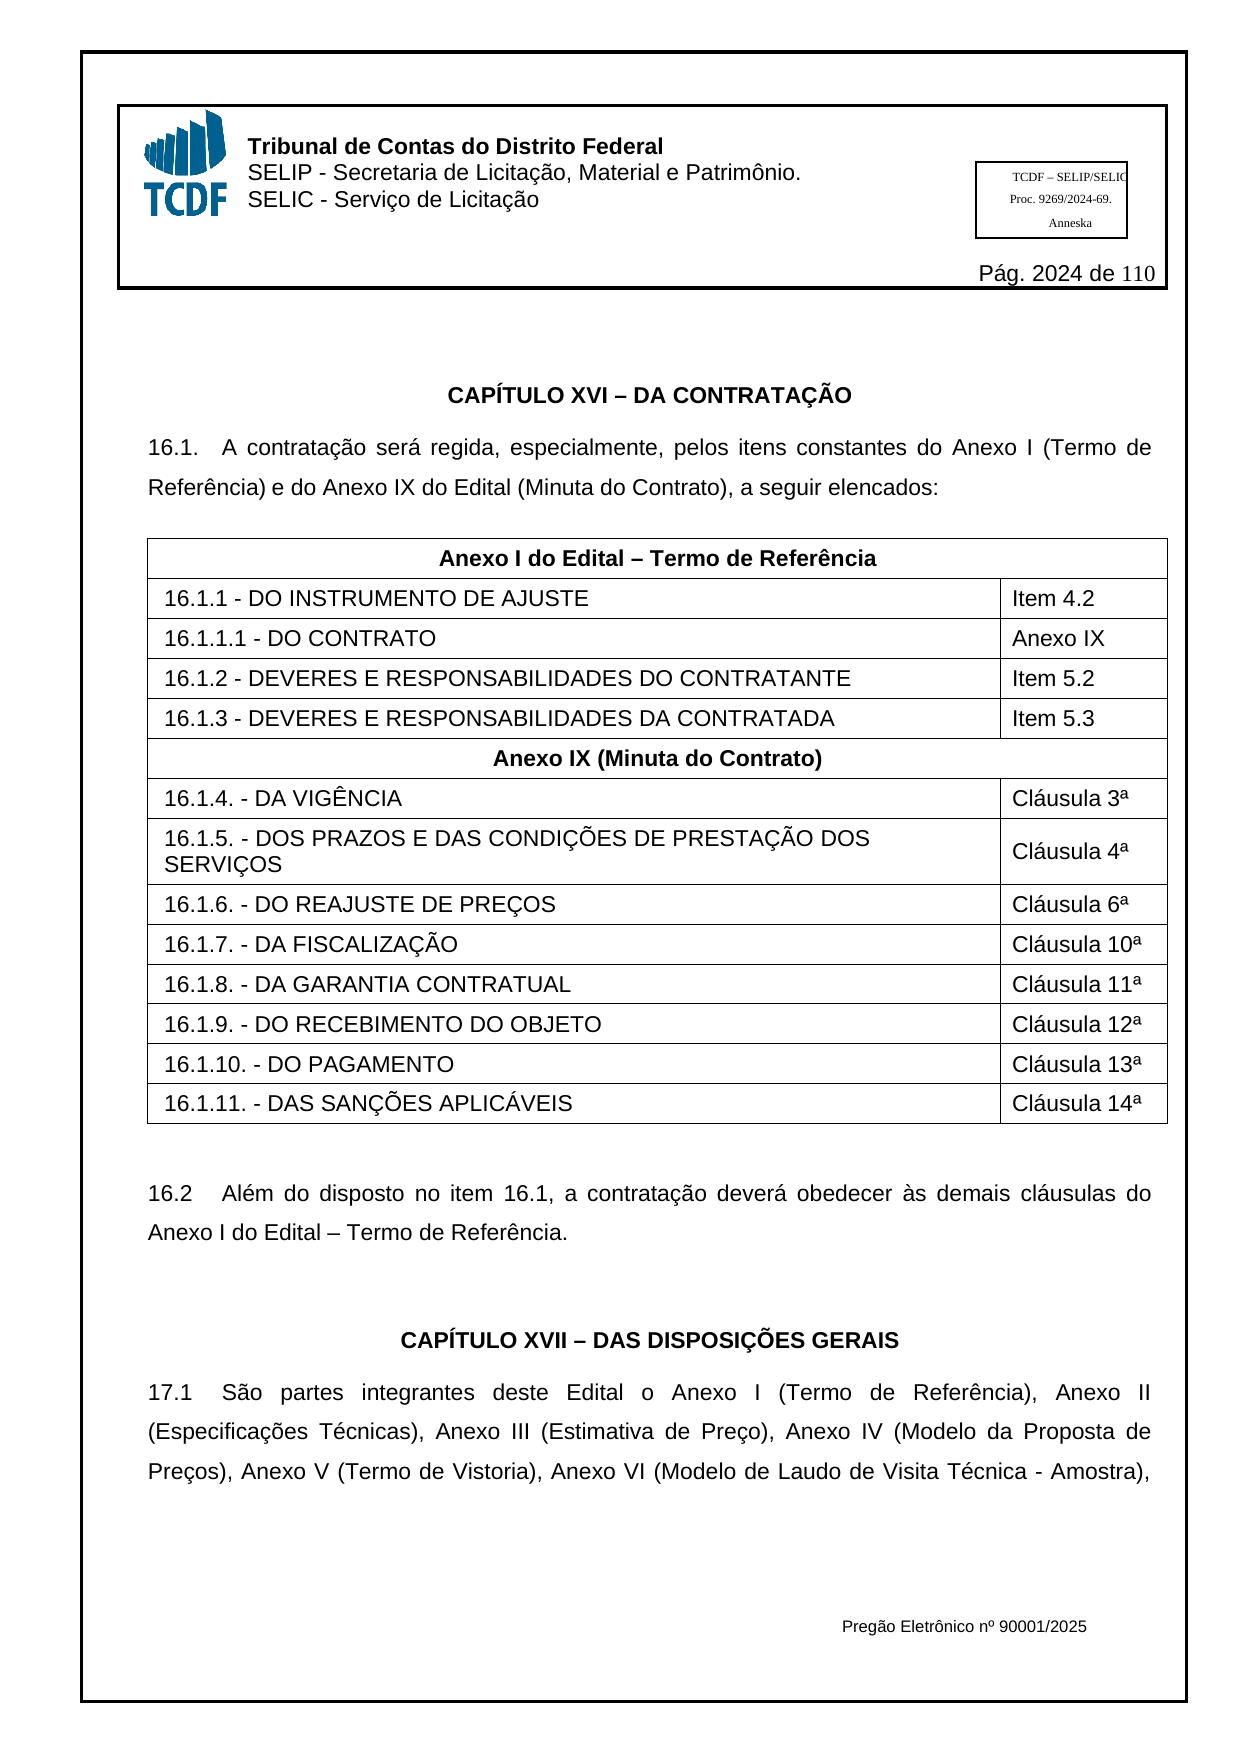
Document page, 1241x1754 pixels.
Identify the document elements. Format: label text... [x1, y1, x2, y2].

table_cell Anexo IX [1001, 619, 1167, 658]
text capítulo xVII – DAS DISPOSIÇÕES GERAIS [148, 1327, 1152, 1353]
table_cell 16.1.4. - DA VIGÊNCIA [148, 779, 1000, 817]
table_cell Item 5.3 [1001, 699, 1167, 738]
table_cell 16.1.8. - DA GARANTIA CONTRATUAL [148, 965, 1000, 1003]
table_cell 16.1.10. - DO PAGAMENTO [148, 1044, 1000, 1083]
table_cell Anexo IX (Minuta do Contrato) [148, 739, 1167, 777]
text CAPÍTULO XVI – DA CONTRATAÇÃO [148, 382, 1152, 408]
table_cell Cláusula 4ª [1001, 819, 1167, 884]
table_cell 16.1.6. - DO REAJUSTE DE PREÇOS [148, 885, 1000, 923]
table_cell 16.1.1.1 - DO CONTRATO [148, 619, 1000, 658]
table_cell Cláusula 12ª [1001, 1004, 1167, 1043]
table_cell 16.1.3 - DEVERES E RESPONSABILIDADES DA CONTRATADA [148, 699, 1000, 738]
table_cell Cláusula 10ª [1001, 925, 1167, 963]
table_cell Cláusula 13ª [1001, 1044, 1167, 1083]
table_cell Cláusula 6ª [1001, 885, 1167, 923]
table_cell Cláusula 14ª [1001, 1084, 1167, 1123]
picture [129, 107, 241, 218]
table_cell 16.1.7. - DA FISCALIZAÇÃO [148, 925, 1000, 963]
table_cell 16.1.2 - DEVERES E RESPONSABILIDADES DO CONTRATANTE [148, 659, 1000, 698]
text 16.1. A contratação será regida, especialmente, pelos itens constantes do Anexo I (Termo de Referência) e do Anexo IX do Edital (Minuta do Contrato), a seguir elencados: [148, 434, 1152, 500]
table_header Anexo I do Edital – Termo de Referência [148, 539, 1167, 578]
table_cell 16.1.11. - DAS SANÇÕES APLICÁVEIS [148, 1084, 1000, 1123]
table_cell 16.1.1 - DO INSTRUMENTO DE AJUSTE [148, 579, 1000, 618]
table_cell Item 5.2 [1001, 659, 1167, 698]
table_cell 16.1.5. - DOS PRAZOS E DAS CONDIÇÕES DE PRESTAÇÃO DOS SERVIÇOS [148, 819, 1000, 884]
table_cell Cláusula 3ª [1001, 779, 1167, 817]
table_cell Item 4.2 [1001, 579, 1167, 618]
table_cell Cláusula 11ª [1001, 965, 1167, 1003]
table_cell 16.1.9. - DO RECEBIMENTO DO OBJETO [148, 1004, 1000, 1043]
text 16.2 Além do disposto no item 16.1, a contratação deverá obedecer às demais cláusulas do Anexo I do Edital – Termo de Referência. [148, 1180, 1152, 1246]
